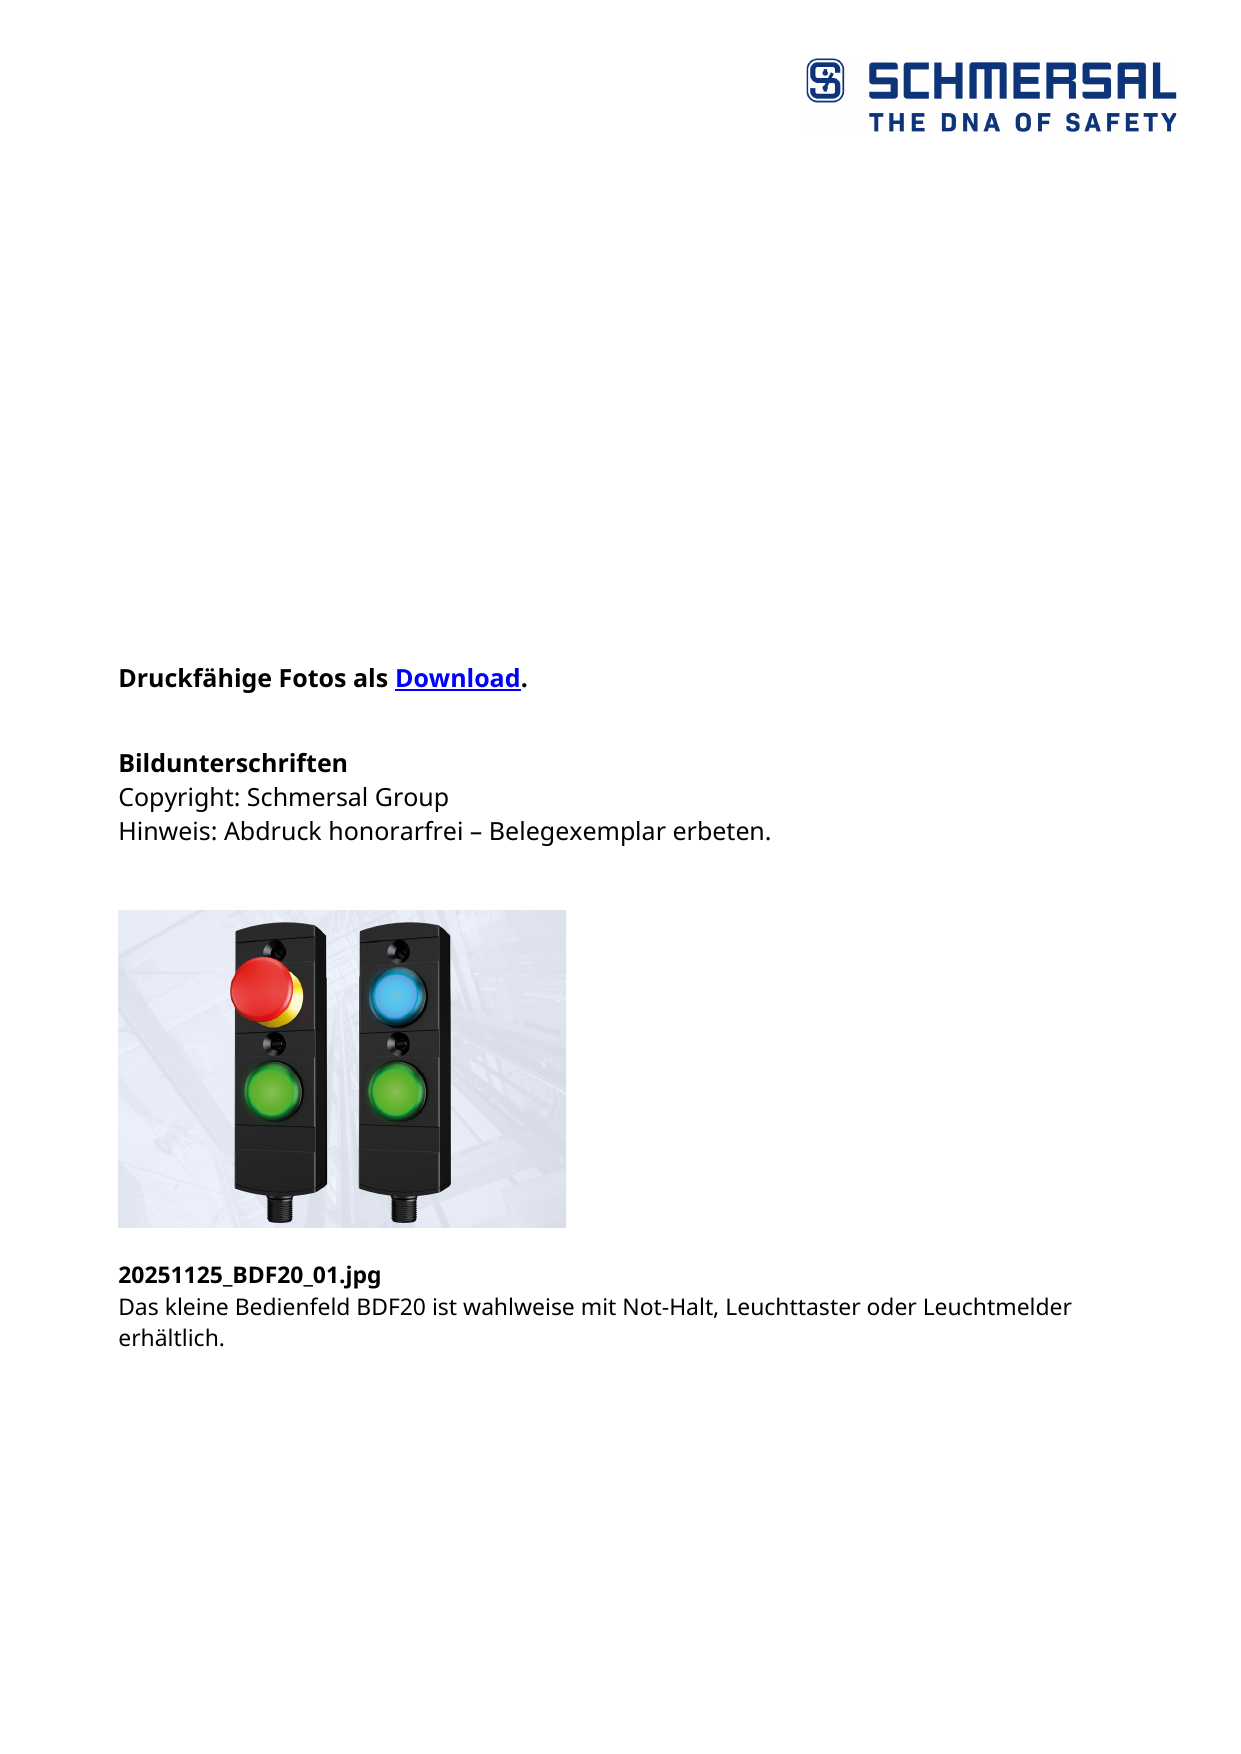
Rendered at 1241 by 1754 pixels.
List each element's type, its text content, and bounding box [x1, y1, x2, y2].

text Copyright: Schmersal Group [118, 780, 1122, 814]
text 20251125_BDF20_01.jpg [118, 1259, 1122, 1290]
picture [118, 910, 567, 1228]
text Das kleine Bedienfeld BDF20 ist wahlweise mit Not-Halt, Leuchttaster oder Leuchtmelder erhältlich. [118, 1290, 1122, 1353]
text Hinweis: Abdruck honorarfrei – Belegexemplar erbeten. [118, 814, 1122, 848]
picture [806, 58, 1177, 132]
text Bildunterschriften [118, 746, 1122, 780]
text Druckfähige Fotos als Download. [118, 661, 1122, 695]
